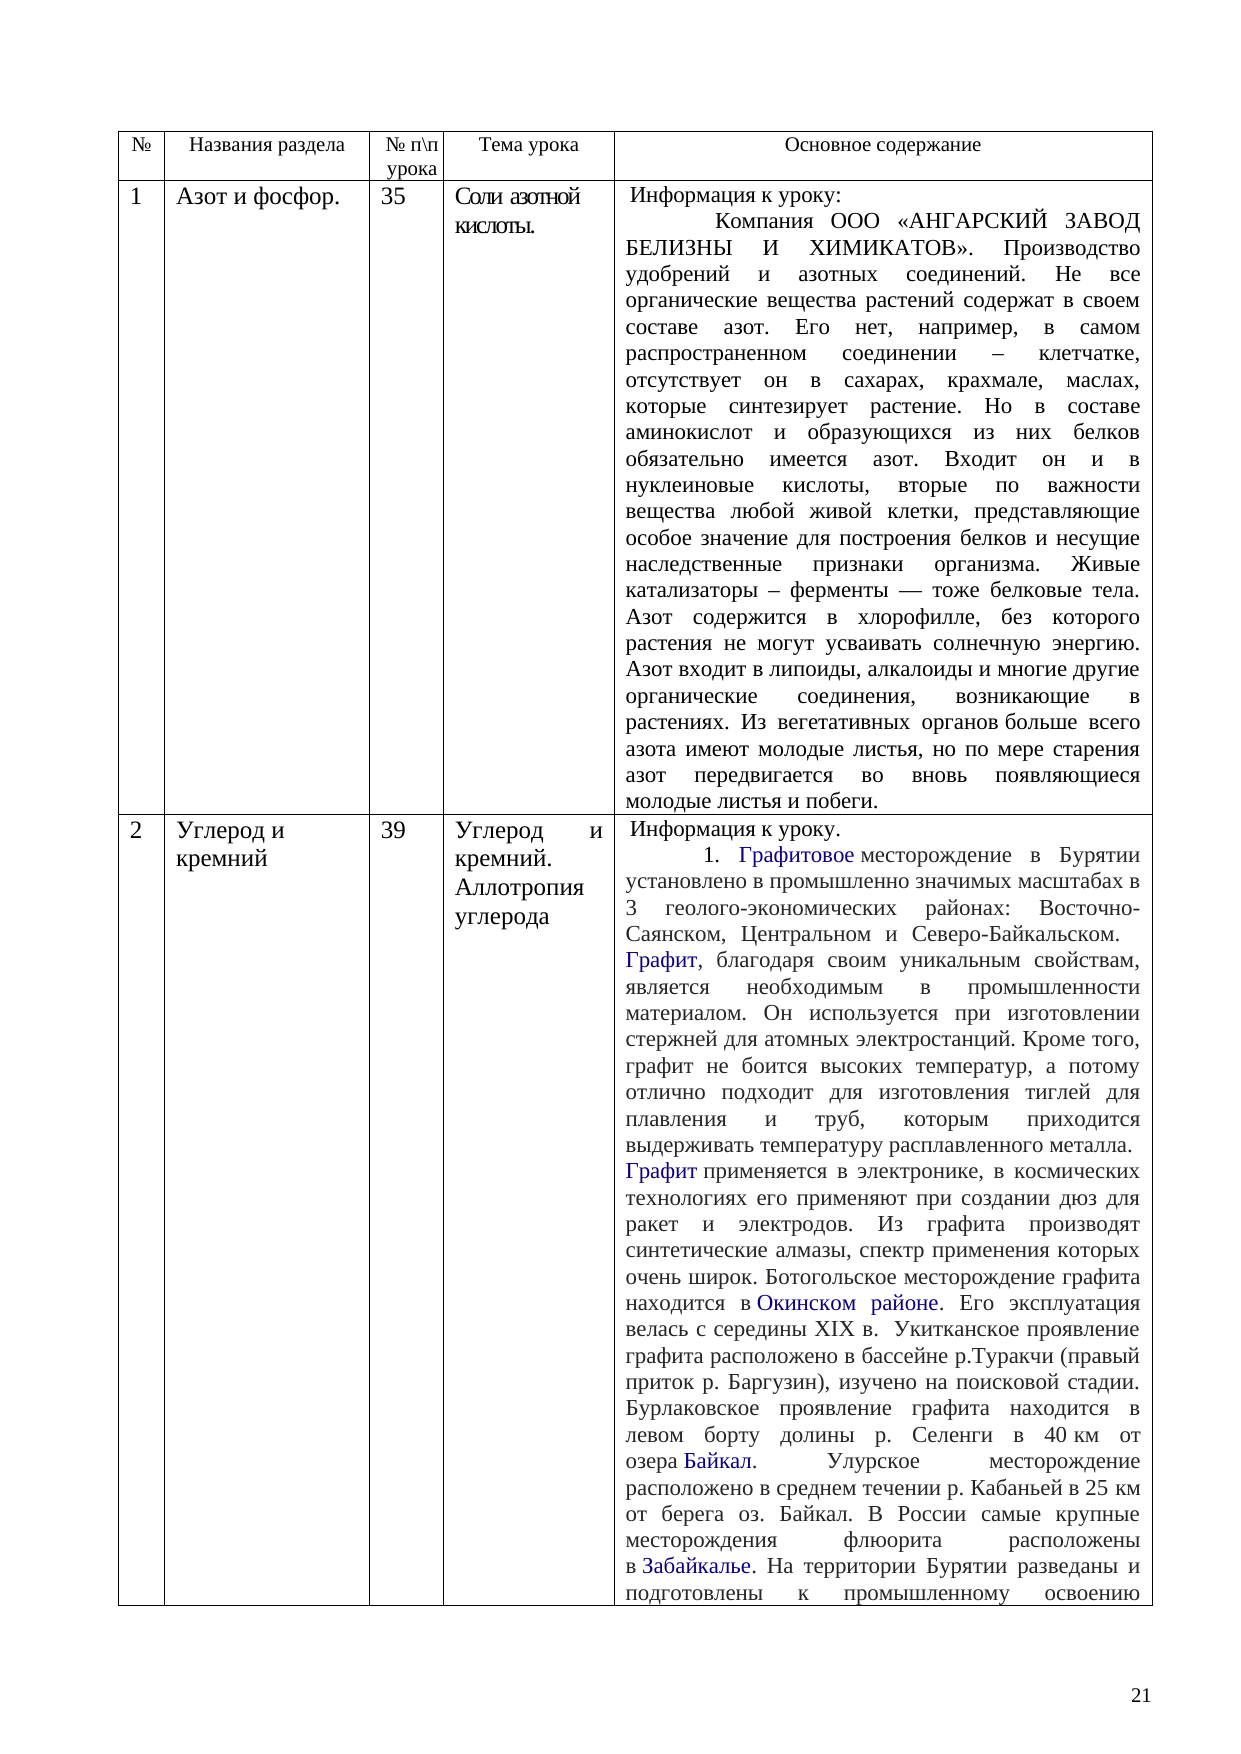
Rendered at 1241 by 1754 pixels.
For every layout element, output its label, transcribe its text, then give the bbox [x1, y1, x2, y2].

table_header № п\п урока [370, 132, 443, 180]
table_cell Соли азотной кислоты. [444, 181, 614, 814]
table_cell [444, 815, 614, 1605]
table_header Тема урока [444, 132, 614, 180]
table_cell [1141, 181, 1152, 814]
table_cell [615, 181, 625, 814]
table_cell 1 [119, 181, 164, 814]
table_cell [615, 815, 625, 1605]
table_header Основное содержание [615, 132, 1152, 180]
table_header № [119, 132, 164, 180]
table_cell 35 [370, 181, 443, 814]
table_header Названия раздела [165, 132, 369, 180]
table_cell 39 [370, 815, 443, 1605]
table_cell Азот и фосфор. [165, 181, 369, 814]
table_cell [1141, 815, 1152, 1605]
table_cell Углерод и кремний [165, 815, 369, 1605]
table_cell 2 [119, 815, 164, 1605]
